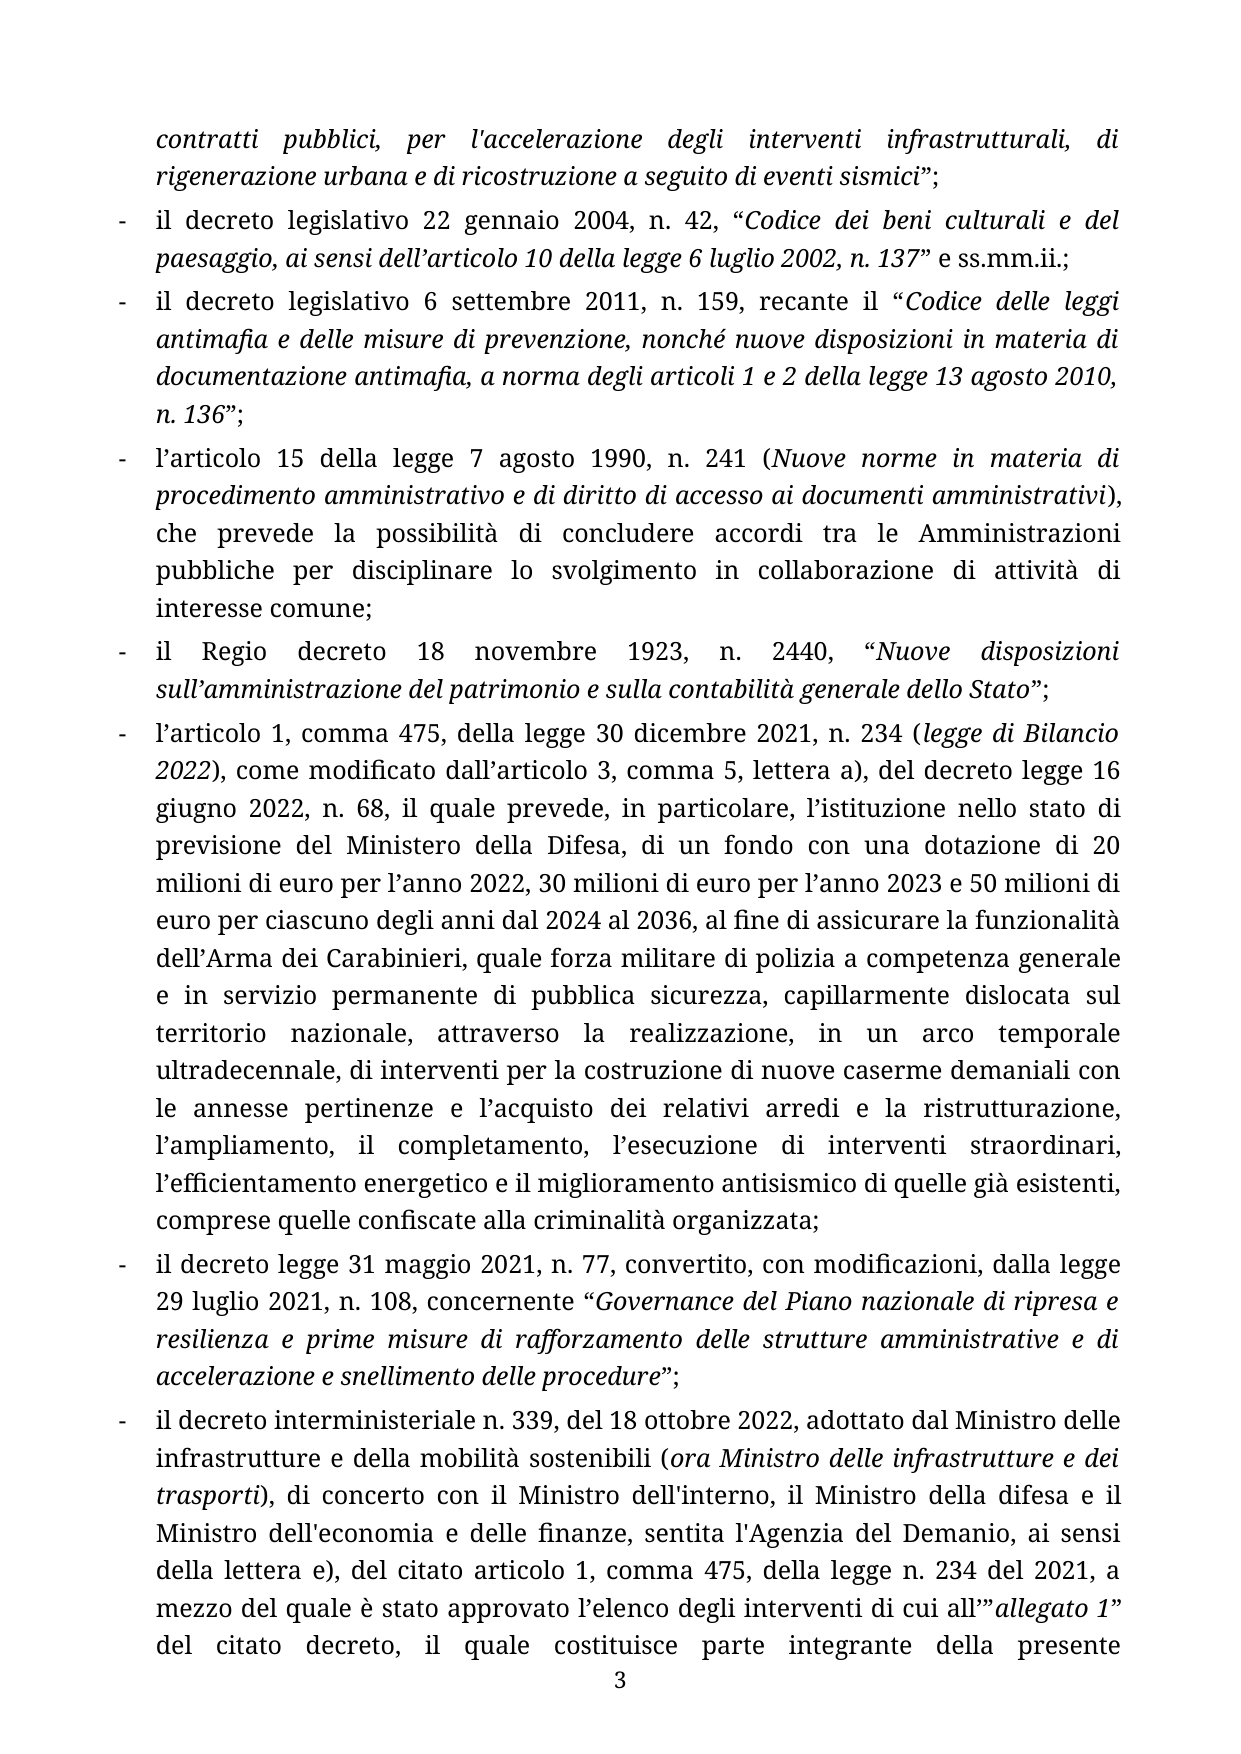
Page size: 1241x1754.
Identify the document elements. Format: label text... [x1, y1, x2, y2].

list l’articolo 1, comma 475, della legge 30 dicembre 2021, n. 234 (legge di Bilancio 2022), come modificato dall’articolo 3, comma 5, lettera a), del decreto legge 16 giugno 2022, n. 68, il quale prevede, in particolare, l’istituzione nello stato di previsione del Ministero della Difesa, di un fondo con una dotazione di 20 milioni di euro per l’anno 2022, 30 milioni di euro per l’anno 2023 e 50 milioni di euro per ciascuno degli anni dal 2024 al 2036, al fine di assicurare la funzionalità dell’Arma dei Carabinieri, quale forza militare di polizia a competenza generale e in servizio permanente di pubblica sicurezza, capillarmente dislocata sul territorio nazionale, attraverso la realizzazione, in un arco temporale ultradecennale, di interventi per la costruzione di nuove caserme demaniali con le annesse pertinenze e l’acquisto dei relativi arredi e la ristrutturazione, l’ampliamento, il completamento, l’esecuzione di interventi straordinari, l’efficientamento energetico e il miglioramento antisismico di quelle già esistenti, comprese quelle confiscate alla criminalità organizzata; [118, 712, 1122, 1237]
list il decreto legislativo 6 settembre 2011, n. 159, recante il “Codice delle leggi antimafia e delle misure di prevenzione, nonché nuove disposizioni in materia di documentazione antimafia, a norma degli articoli 1 e 2 della legge 13 agosto 2010, n. 136”; [118, 281, 1122, 431]
list il decreto legislativo 22 gennaio 2004, n. 42, “Codice dei beni culturali e del paesaggio, ai sensi dell’articolo 10 della legge 6 luglio 2002, n. 137” e ss.mm.ii.; [118, 199, 1122, 274]
list il Regio decreto 18 novembre 1923, n. 2440, “Nuove disposizioni sull’amministrazione del patrimonio e sulla contabilità generale dello Stato”; [118, 631, 1122, 706]
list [118, 118, 1122, 193]
list l’articolo 15 della legge 7 agosto 1990, n. 241 (Nuove norme in materia di procedimento amministrativo e di diritto di accesso ai documenti amministrativi), che prevede la possibilità di concludere accordi tra le Amministrazioni pubbliche per disciplinare lo svolgimento in collaborazione di attività di interesse comune; [118, 437, 1122, 624]
list il decreto legge 31 maggio 2021, n. 77, convertito, con modificazioni, dalla legge 29 luglio 2021, n. 108, concernente “Governance del Piano nazionale di ripresa e resilienza e prime misure di rafforzamento delle strutture amministrative e di accelerazione e snellimento delle procedure”; [118, 1243, 1122, 1393]
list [118, 1399, 1122, 1662]
